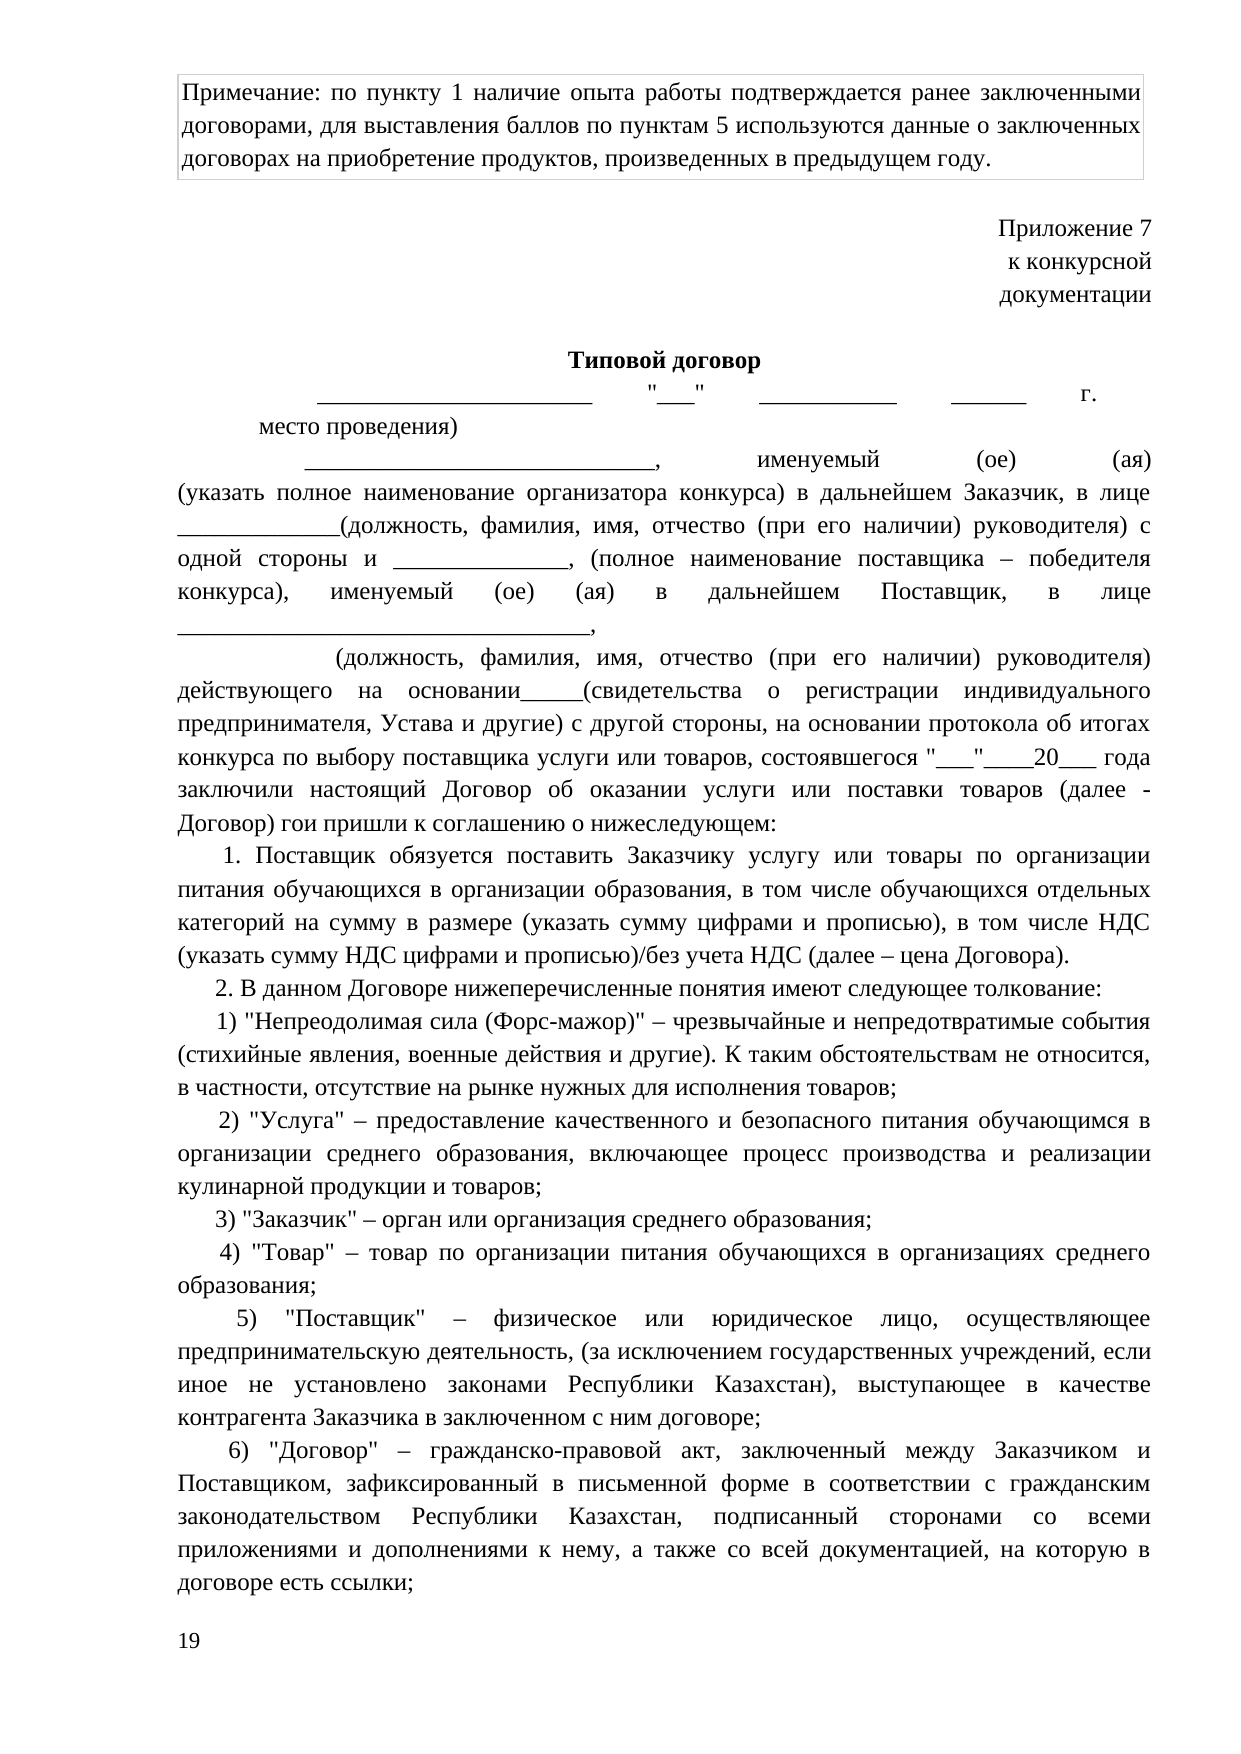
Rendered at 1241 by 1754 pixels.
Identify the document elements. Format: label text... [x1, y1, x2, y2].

text 1. Поставщик обязуется поставить Заказчику услугу или товары по организации питания обучающихся в организации образования, в том числе обучающихся отдельных категорий на сумму в размере (указать сумму цифрами и прописью), в том числе НДС (указать сумму НДС цифрами и прописью)/без учета НДС (далее – цена Договора). [177, 841, 1152, 968]
text 6) "Договор" – гражданско-правовой акт, заключенный между Заказчиком и Поставщиком, зафиксированный в письменной форме в соответствии с гражданским законодательством Республики Казахстан, подписанный сторонами со всеми приложениями и дополнениями к нему, а также со всей документацией, на которую в договоре есть ссылки; [177, 1435, 1152, 1596]
text 4) "Товар" – товар по организации питания обучающихся в организациях среднего образования; [177, 1237, 1152, 1299]
text 5) "Поставщик" – физическое или юридическое лицо, осуществляющее предпринимательскую деятельность, (за исключением государственных учреждений, если иное не установлено законами Республики Казахстан), выступающее в качестве контрагента Заказчика в заключенном с ним договоре; [177, 1303, 1152, 1431]
text 2) "Услуга" – предоставление качественного и безопасного питания обучающимся в организации среднего образования, включающее процесс производства и реализации кулинарной продукции и товаров; [177, 1105, 1152, 1199]
text ______________________ "___" ___________ ______ г. место проведения) [177, 378, 1152, 440]
table_cell Примечание: по пункту 1 наличие опыта работы подтверждается ранее заключенными договорами, для выставления баллов по пунктам 5 используются данные о заключенных договорах на приобретение продуктов, произведенных в предыдущем году. [179, 75, 1143, 179]
text Типовой договор [177, 345, 1152, 374]
text 3) "Заказчик" – орган или организация среднего образования; [177, 1204, 1152, 1233]
text Приложение 7 к конкурсной документации [177, 213, 1152, 308]
text ____________________________, именуемый (ое) (ая) (указать полное наименование организатора конкурса) в дальнейшем Заказчик, в лице _____________(должность, фамилия, имя, отчество (при его наличии) руководителя) с одной стороны и ______________, (полное наименование поставщика – победителя конкурса), именуемый (ое) (ая) в дальнейшем Поставщик, в лице _________________________________, (должность, фамилия, имя, отчество (при его наличии) руководителя) действующего на основании_____(свидетельства о регистрации индивидуального предпринимателя, Устава и другие) с другой стороны, на основании протокола об итогах конкурса по выбору поставщика услуги или товаров, состоявшегося "___"____20___ года заключили настоящий Договор об оказании услуги или поставки товаров (далее - Договор) гои пришли к соглашению о нижеследующем: [177, 444, 1152, 836]
text 2. В данном Договоре нижеперечисленные понятия имеют следующее толкование: [177, 973, 1152, 1001]
text 1) "Непреодолимая сила (Форс-мажор)" – чрезвычайные и непредотвратимые события (стихийные явления, военные действия и другие). К таким обстоятельствам не относится, в частности, отсутствие на рынке нужных для исполнения товаров; [177, 1006, 1152, 1101]
